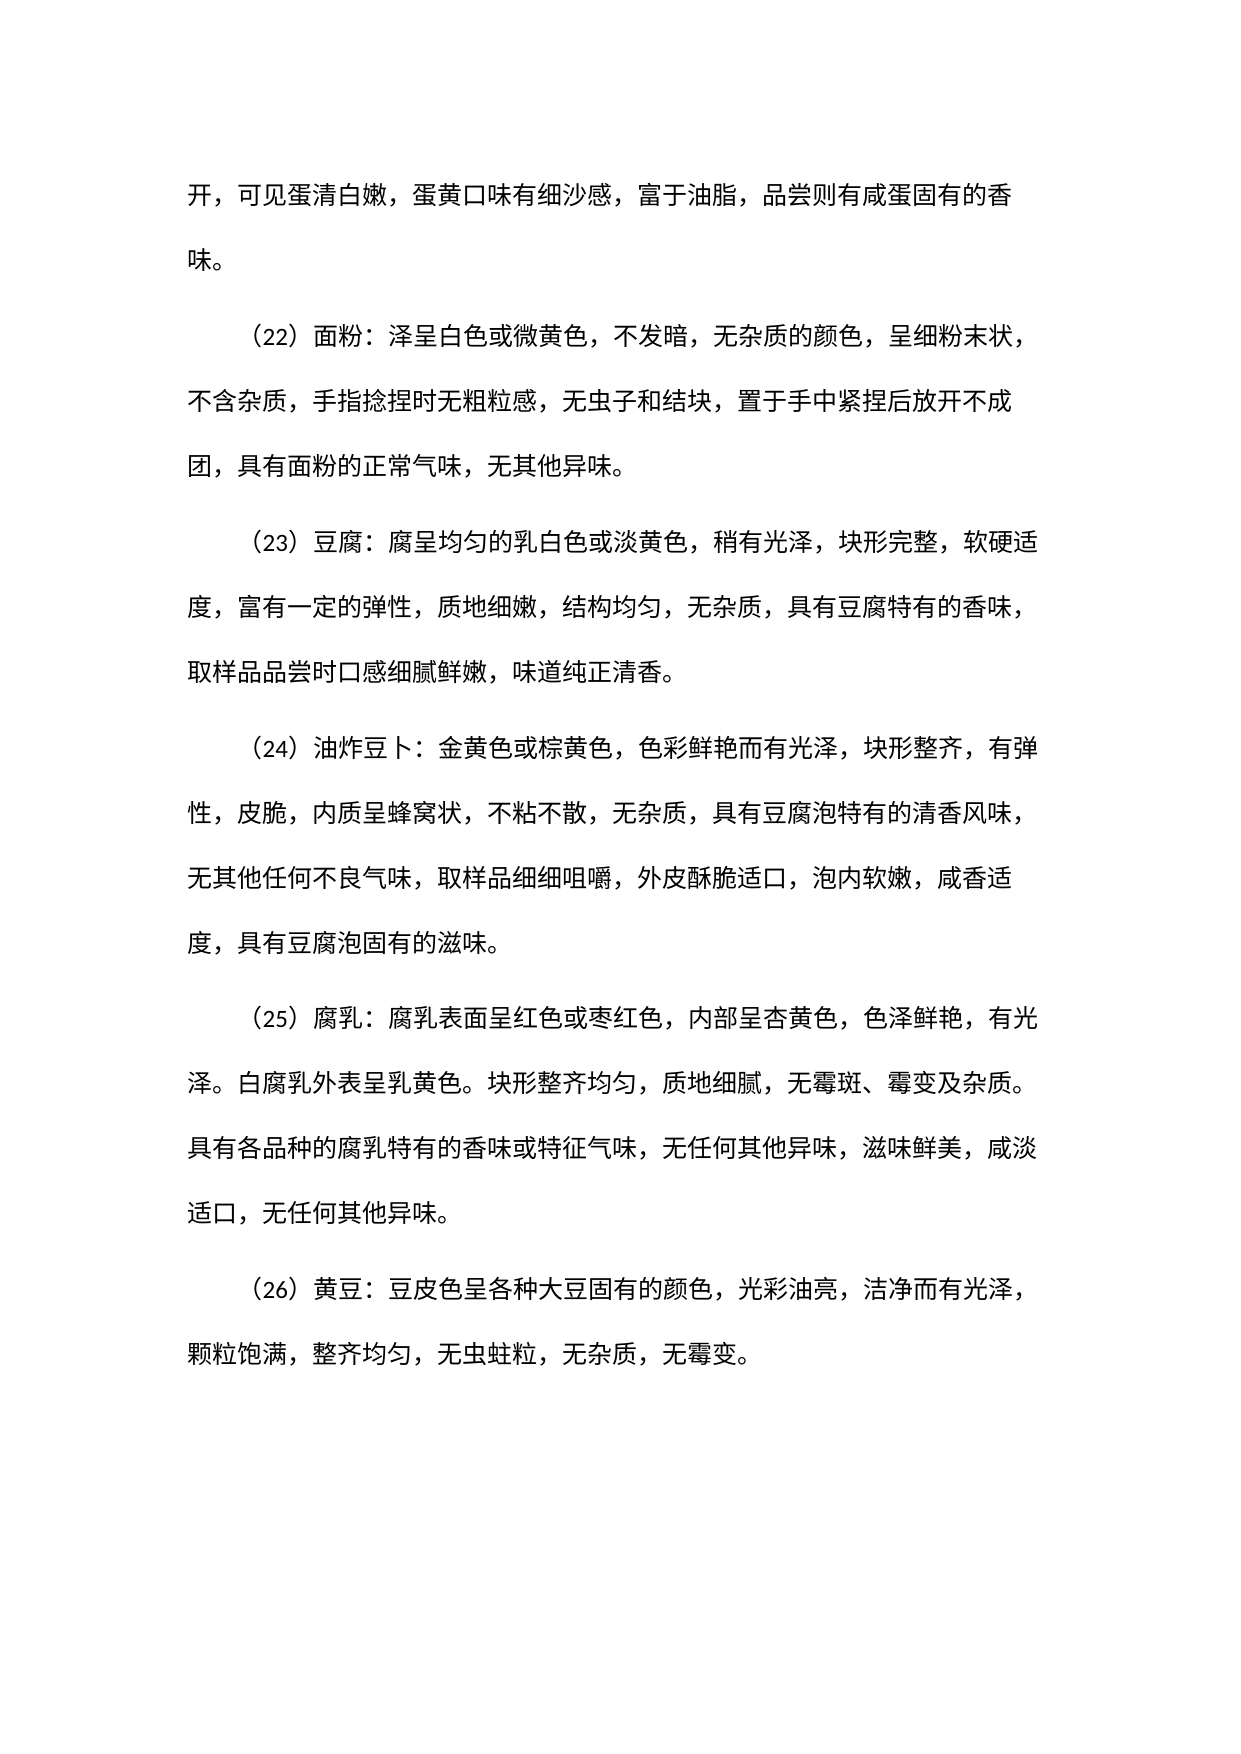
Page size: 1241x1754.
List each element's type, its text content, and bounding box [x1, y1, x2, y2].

text （24）油炸豆卜：金黄色或棕黄色，色彩鲜艳而有光泽，块形整齐，有弹性，皮脆，内质呈蜂窝状，不粘不散，无杂质，具有豆腐泡特有的清香风味，无其他任何不良气味，取样品细细咀嚼，外皮酥脆适口，泡内软嫩，咸香适度，具有豆腐泡固有的滋味。 [187, 715, 1053, 975]
text （25）腐乳：腐乳表面呈红色或枣红色，内部呈杏黄色，色泽鲜艳，有光泽。白腐乳外表呈乳黄色。块形整齐均匀，质地细腻，无霉斑、霉变及杂质。具有各品种的腐乳特有的香味或特征气味，无任何其他异味，滋味鲜美，咸淡适口，无任何其他异味。 [187, 986, 1053, 1246]
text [187, 162, 1053, 292]
text （23）豆腐：腐呈均匀的乳白色或淡黄色，稍有光泽，块形完整，软硬适度，富有一定的弹性，质地细嫩，结构均匀，无杂质，具有豆腐特有的香味，取样品品尝时口感细腻鲜嫩，味道纯正清香。 [187, 509, 1053, 704]
text （22）面粉：泽呈白色或微黄色，不发暗，无杂质的颜色，呈细粉末状，不含杂质，手指捻捏时无粗粒感，无虫子和结块，置于手中紧捏后放开不成团，具有面粉的正常气味，无其他异味。 [187, 303, 1053, 498]
text （26）黄豆：豆皮色呈各种大豆固有的颜色，光彩油亮，洁净而有光泽，颗粒饱满，整齐均匀，无虫蛀粒，无杂质，无霉变。 [187, 1257, 1053, 1387]
